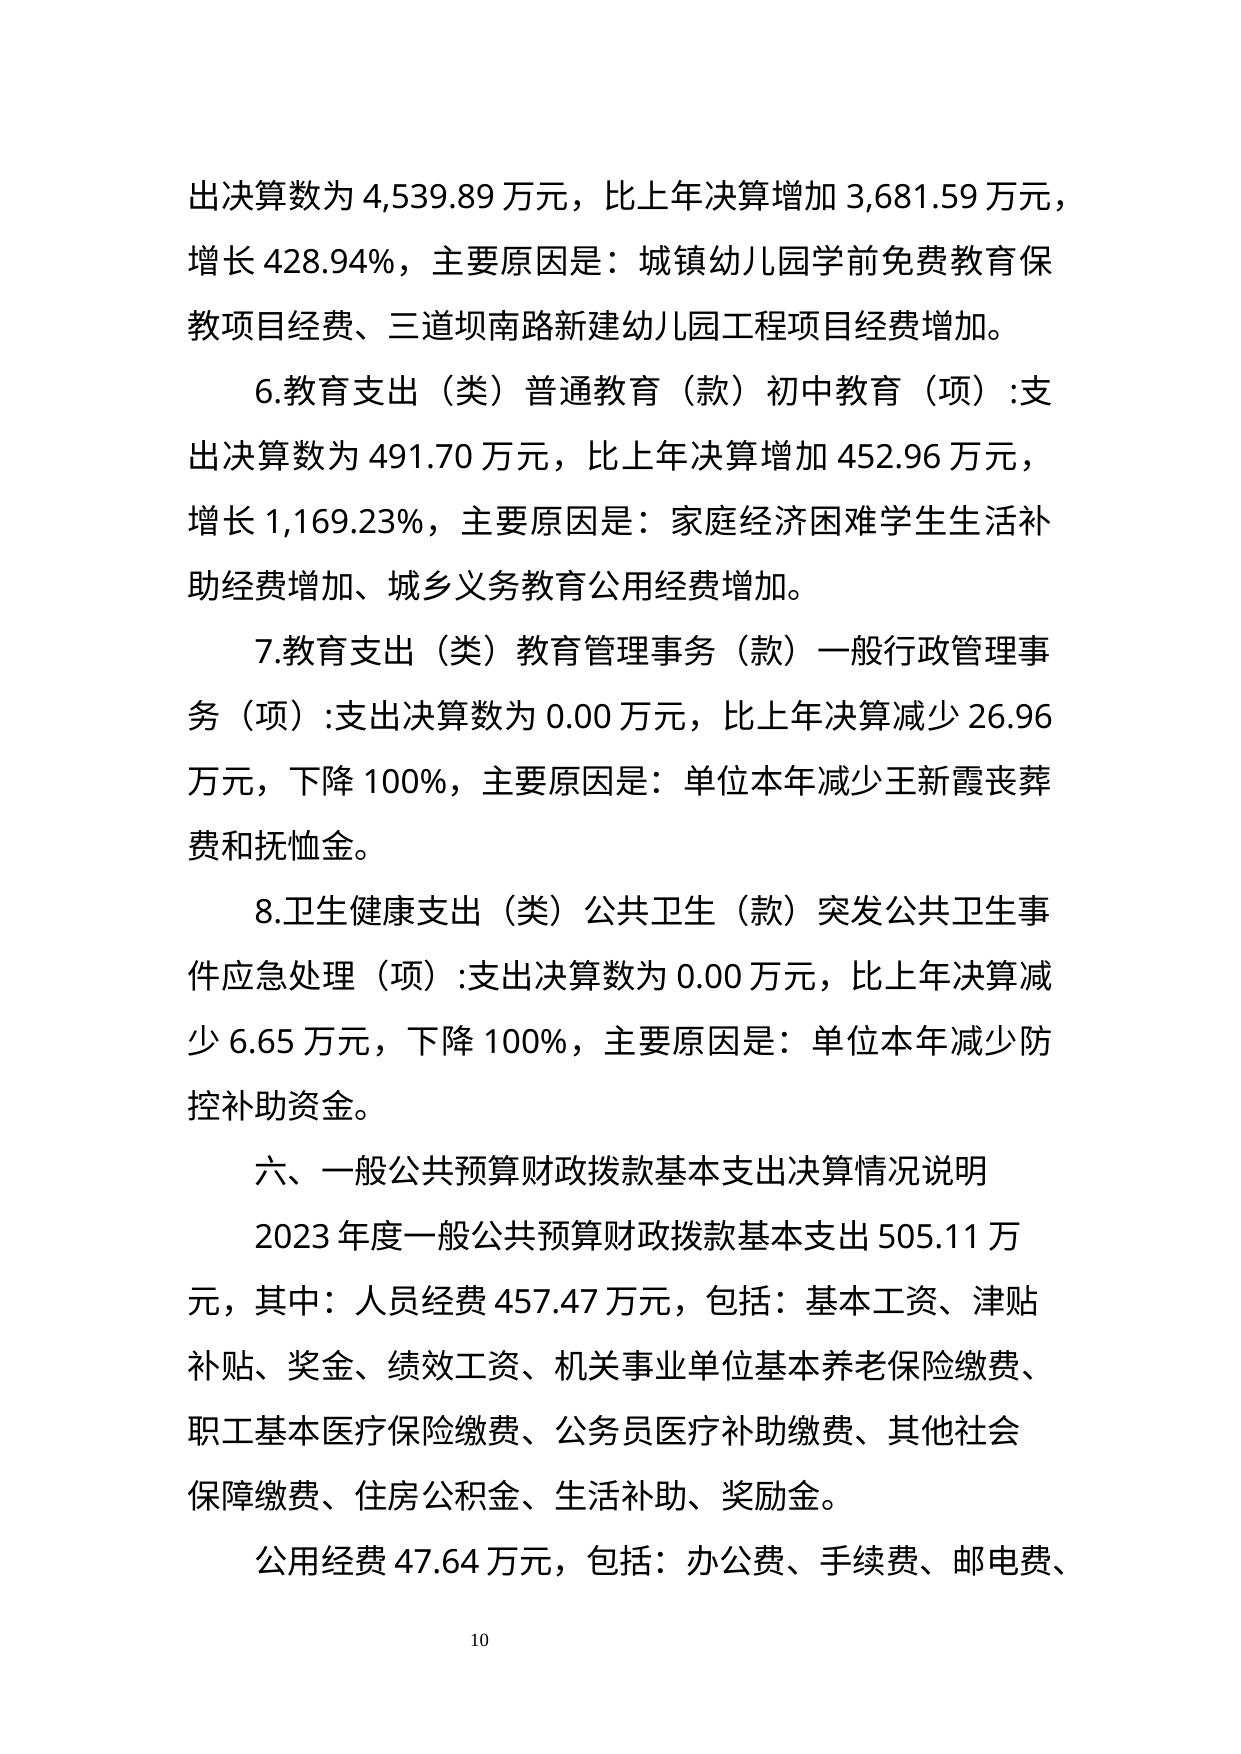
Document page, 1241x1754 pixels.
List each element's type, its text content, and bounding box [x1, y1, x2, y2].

text 8.卫生健康支出（类）公共卫生（款）突发公共卫生事件应急处理（项）:支出决算数为0.00万元，比上年决算减少6.65万元，下降100%，主要原因是：单位本年减少防控补助资金。 [187, 877, 1053, 1137]
text 7.教育支出（类）教育管理事务（款）一般行政管理事务（项）:支出决算数为0.00万元，比上年决算减少26.96万元，下降100%，主要原因是：单位本年减少王新霞丧葬费和抚恤金。 [187, 617, 1053, 877]
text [187, 162, 1053, 357]
text 6.教育支出（类）普通教育（款）初中教育（项）:支出决算数为491.70万元，比上年决算增加452.96万元，增长1,169.23%，主要原因是：家庭经济困难学生生活补助经费增加、城乡义务教育公用经费增加。 [187, 357, 1053, 617]
text 2023年度一般公共预算财政拨款基本支出505.11万元，其中：人员经费457.47万元，包括：基本工资、津贴补贴、奖金、绩效工资、机关事业单位基本养老保险缴费、职工基本医疗保险缴费、公务员医疗补助缴费、其他社会保障缴费、住房公积金、生活补助、奖励金。 [187, 1202, 1053, 1527]
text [187, 1527, 1053, 1592]
text 六、一般公共预算财政拨款基本支出决算情况说明 [187, 1137, 1053, 1202]
